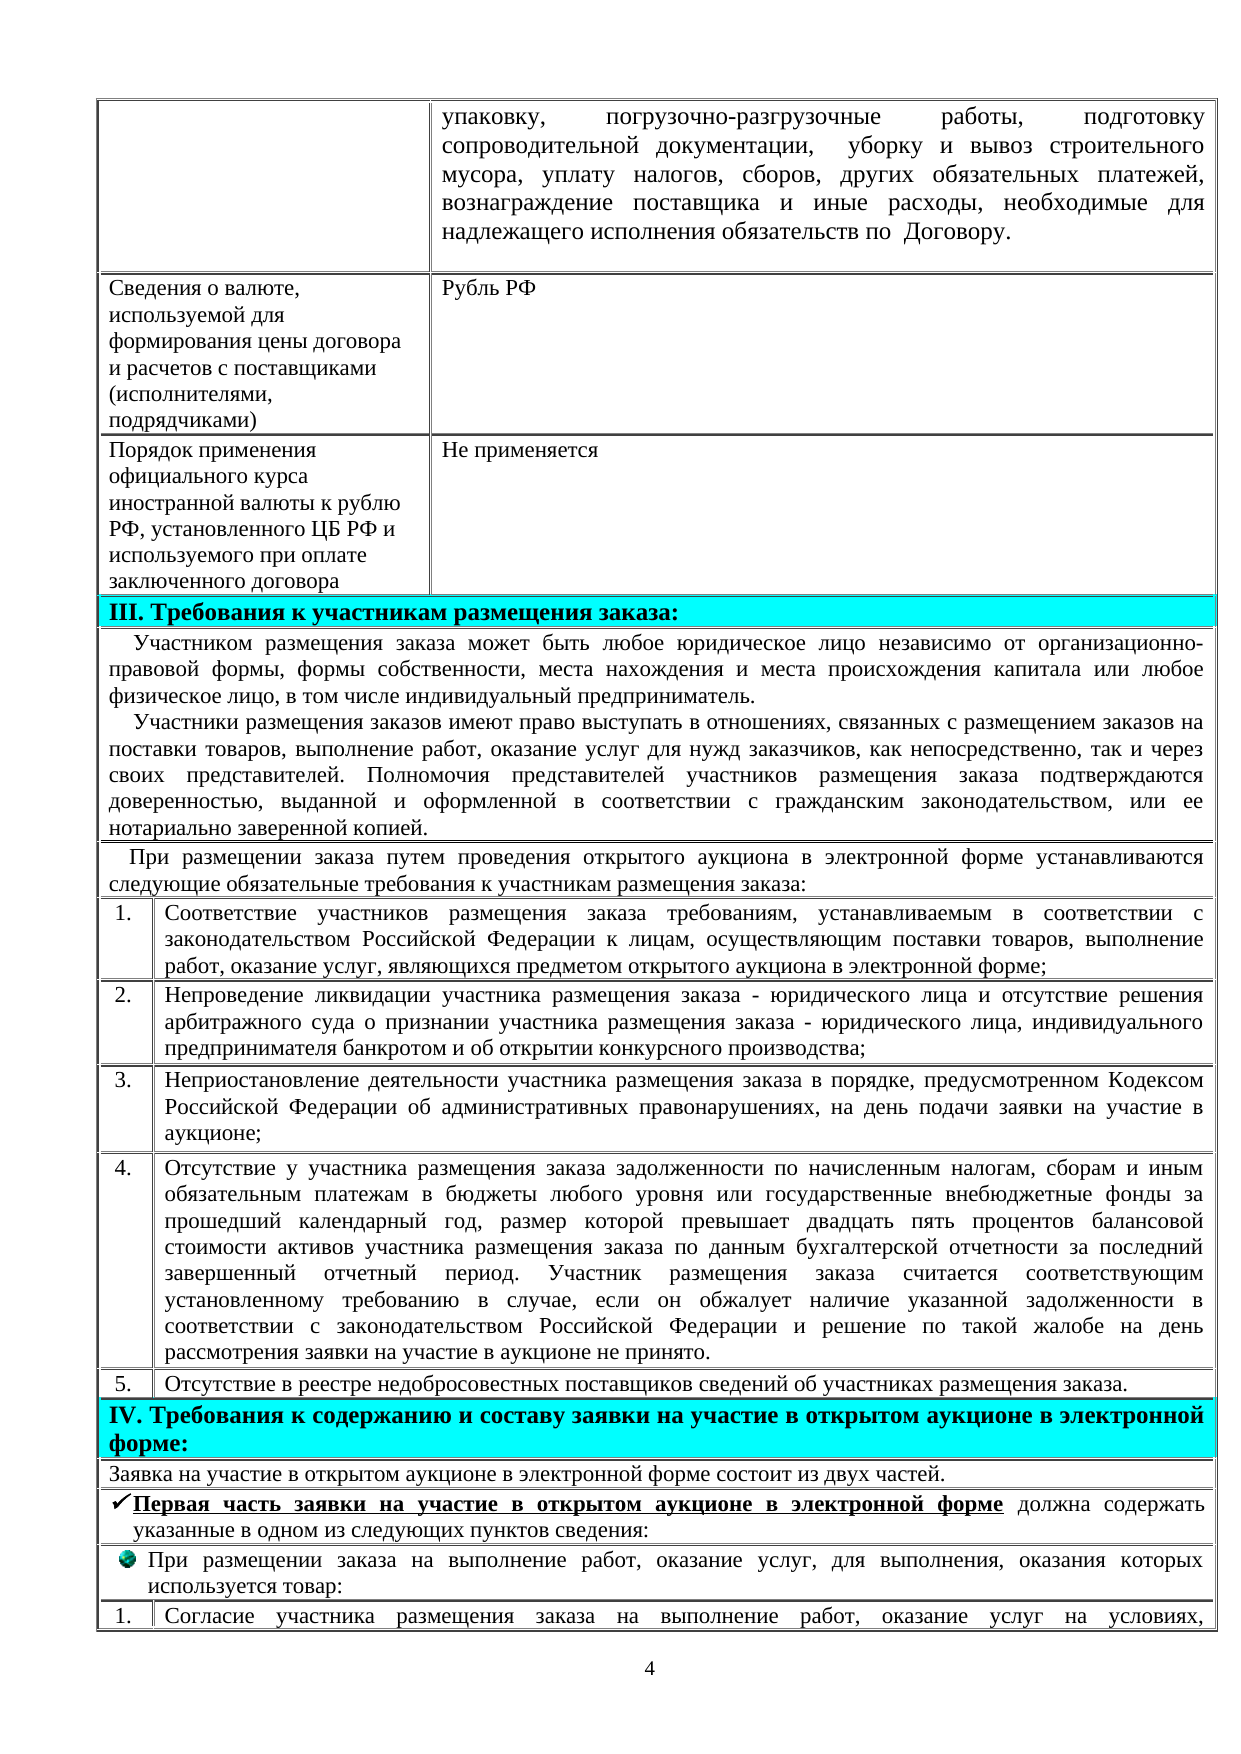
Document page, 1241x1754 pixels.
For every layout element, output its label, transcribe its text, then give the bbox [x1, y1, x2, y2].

table_cell III. Требования к участникам размещения заказа: [99, 594, 1215, 626]
table_cell [99, 1151, 152, 1367]
table_cell [97, 1063, 153, 1151]
table_cell Не применяется [432, 433, 1215, 594]
table_cell IV. Требования к содержанию и составу заявки на участие в открытом аукционе в электронной форме: [99, 1397, 1215, 1457]
table_cell [99, 896, 152, 978]
table_cell Порядок применения официального курса иностранной валюты к рублю РФ, установленного ЦБ РФ и используемого при оплате заключенного договора [99, 433, 429, 594]
table_cell Рубль РФ [432, 271, 1215, 433]
table_cell Непроведение ликвидации участника размещения заказа - юридического лица и отсутствие решения арбитражного суда о признании участника размещения заказа - юридического лица, индивидуального предпринимателя банкротом и об открытии конкурсного производства; [153, 978, 1217, 1063]
table_cell Заявка на участие в открытом аукционе в электронной форме состоит из двух частей. [99, 1457, 1215, 1487]
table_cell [99, 101, 430, 271]
table_cell Участником размещения заказа может быть любое юридическое лицо независимо от организационно-правовой формы, формы собственности, места нахождения и места происхождения капитала или любое физическое лицо, в том числе индивидуальный предприниматель. Участники размещения заказов имеют право выступать в отношениях, связанных с размещением заказов на поставки товаров, выполнение работ, оказание услуг для нужд заказчиков, как непосредственно, так и через своих представителей. Полномочия представителей участников размещения заказа подтверждаются доверенностью, выданной и оформленной в соответствии с гражданским законодательством, или ее нотариально заверенной копией. [99, 626, 1215, 840]
table_cell Сведения о валюте, используемой для формирования цены договора и расчетов с поставщиками (исполнителями, подрядчиками) [99, 271, 429, 433]
table_cell Соответствие участников размещения заказа требованиям, устанавливаемым в соответствии с законодательством Российской Федерации к лицам, осуществляющим поставки товаров, выполнение работ, оказание услуг, являющихся предметом открытого аукциона в электронной форме; [155, 896, 1215, 978]
table_cell [99, 1367, 152, 1397]
table_cell [97, 978, 153, 1063]
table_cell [153, 1599, 1215, 1628]
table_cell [430, 99, 1215, 271]
picture [119, 1550, 136, 1568]
table_cell Неприостановление деятельности участника размещения заказа в порядке, предусмотренном Кодексом Российской Федерации об административных правонарушениях, на день подачи заявки на участие в аукционе; [153, 1063, 1217, 1151]
table_cell [99, 1599, 153, 1628]
table_cell Отсутствие у участника размещения заказа задолженности по начисленным налогам, сборам и иным обязательным платежам в бюджеты любого уровня или государственные внебюджетные фонды за прошедший календарный год, размер которой превышает двадцать пять процентов балансовой стоимости активов участника размещения заказа по данным бухгалтерской отчетности за последний завершенный отчетный период. Участник размещения заказа считается соответствующим установленному требованию в случае, если он обжалует наличие указанной задолженности в соответствии с законодательством Российской Федерации и решение по такой жалобе на день рассмотрения заявки на участие в аукционе не принято. [155, 1151, 1215, 1367]
table_cell При размещении заказа путем проведения открытого аукциона в электронной форме устанавливаются следующие обязательные требования к участникам размещения заказа: [99, 840, 1215, 896]
table_cell Отсутствие в реестре недобросовестных поставщиков сведений об участниках размещения заказа. [155, 1367, 1215, 1397]
table_cell При размещении заказа на выполнение работ, оказание услуг, для выполнения, оказания которых используется товар: [99, 1543, 1215, 1599]
table_cell Первая часть заявки на участие в открытом аукционе в электронной форме должна содержать указанные в одном из следующих пунктов сведения: [99, 1487, 1215, 1543]
